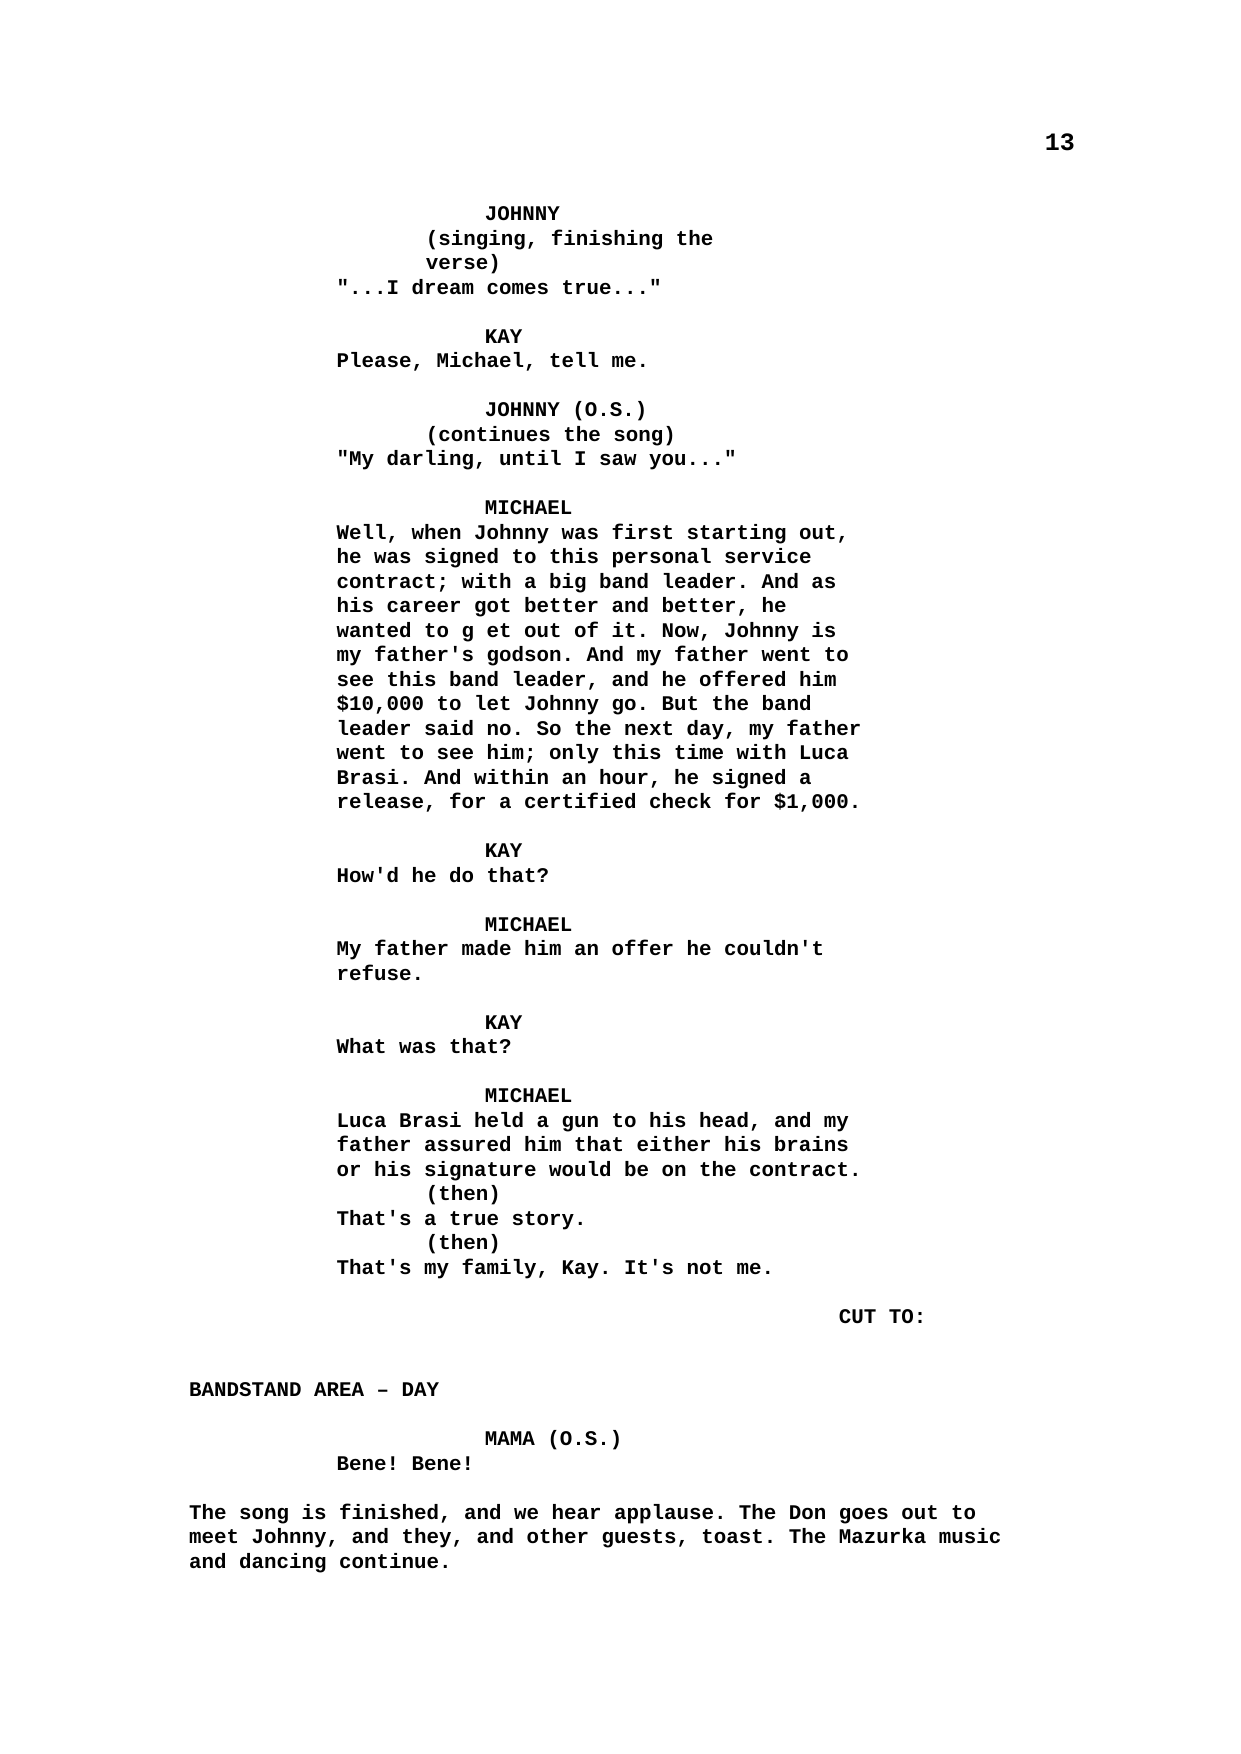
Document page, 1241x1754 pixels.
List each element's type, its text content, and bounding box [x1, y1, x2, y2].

text "...I dream comes true..." [336, 275, 1086, 299]
text Please, Michael, tell me. [336, 349, 1086, 372]
text My father made him an offer he couldn't [336, 937, 1086, 960]
text MICHAEL [484, 1084, 1086, 1107]
text MICHAEL [484, 912, 1086, 936]
text "My darling, until I saw you..." [336, 447, 1086, 470]
text That's a true story. [336, 1206, 1086, 1230]
text see this band leader, and he offered him [336, 667, 1086, 691]
text Bene! Bene! [336, 1451, 1086, 1475]
text went to see him; only this time with Luca [336, 741, 1086, 764]
text verse) [426, 251, 1086, 274]
text Brasi. And within an hour, he signed a [336, 765, 1086, 789]
text KAY [484, 839, 1086, 862]
text wanted to g et out of it. Now, Johnny is [336, 618, 1086, 642]
text BANDSTAND AREA – DAY [189, 1378, 1086, 1401]
text or his signature would be on the contract. [336, 1157, 1086, 1181]
text father assured him that either his brains [336, 1133, 1086, 1156]
text (continues the song) [426, 422, 1086, 446]
text The song is finished, and we hear applause. The Don goes out to meet Johnny, and they, and other guests, toast. The Mazurka music and dancing continue. [189, 1500, 1015, 1573]
text KAY [484, 1010, 1086, 1034]
text he was signed to this personal service [336, 544, 1086, 568]
text my father's godson. And my father went to [336, 643, 1086, 666]
text MAMA (O.S.) [484, 1427, 1086, 1450]
text refuse. [336, 961, 1086, 985]
text (then) [426, 1231, 1086, 1254]
text That's my family, Kay. It's not me. [336, 1255, 1086, 1279]
text leader said no. So the next day, my father [336, 716, 1086, 740]
text release, for a certified check for $1,000. [336, 789, 1086, 813]
text (then) [426, 1182, 1086, 1205]
text contract; with a big band leader. And as [336, 569, 1086, 593]
text KAY [484, 324, 1086, 348]
text JOHNNY (O.S.) [484, 398, 1086, 421]
text (singing, finishing the [426, 226, 1086, 250]
text Well, when Johnny was first starting out, [336, 520, 1086, 544]
text MICHAEL [484, 496, 1086, 519]
text What was that? [336, 1034, 1086, 1058]
text Luca Brasi held a gun to his head, and my [336, 1108, 1086, 1132]
text CUT TO: [838, 1304, 1086, 1328]
text 13 [1044, 127, 1086, 156]
text his career got better and better, he [336, 594, 1086, 617]
text $10,000 to let Johnny go. But the band [336, 692, 1086, 715]
text How'd he do that? [336, 863, 1086, 887]
text JOHNNY [484, 202, 1086, 225]
